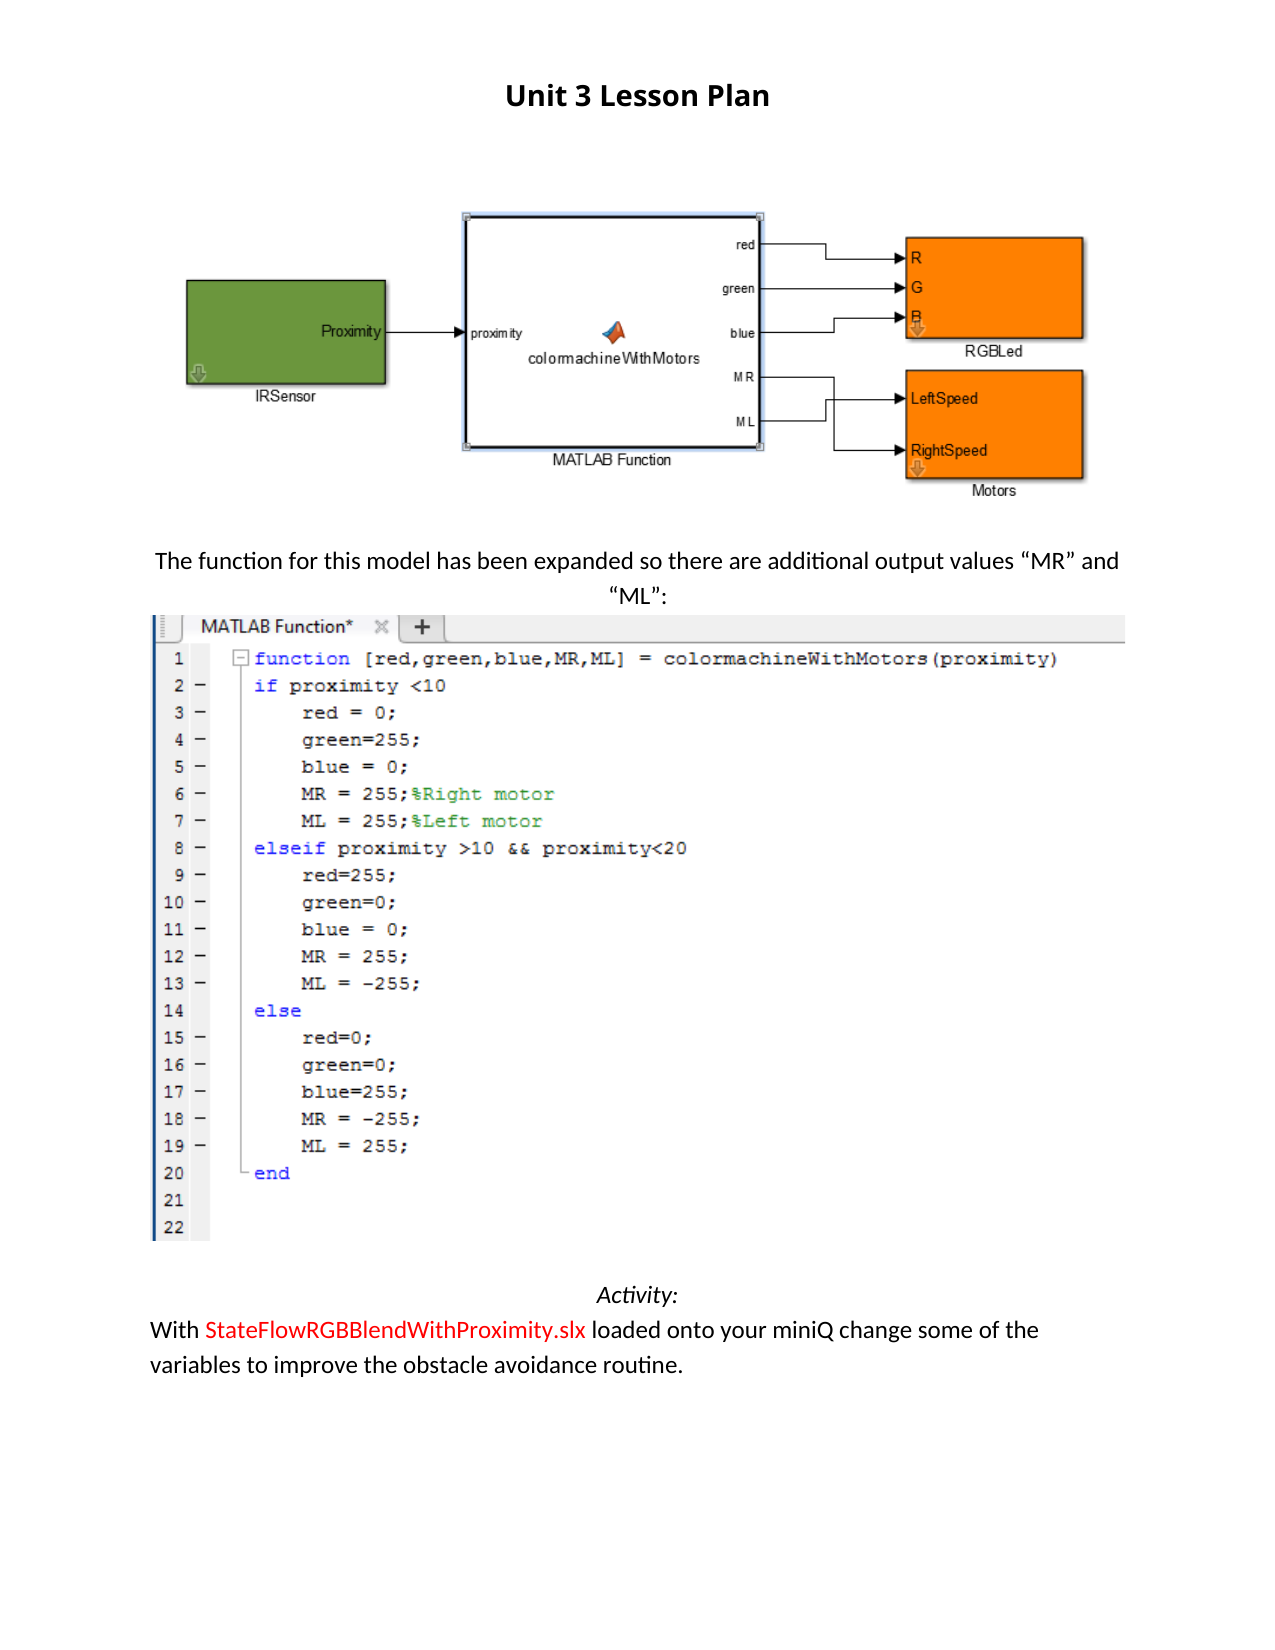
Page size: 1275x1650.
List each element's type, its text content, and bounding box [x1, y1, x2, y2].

text With StateFlowRGBBlendWithProximity.slx loaded onto your miniQ change some of the variables to improve the obstacle avoidance routine. [150, 1314, 1125, 1380]
picture [150, 615, 1125, 1241]
text Activity: [150, 1279, 1125, 1310]
picture [150, 150, 1125, 542]
text The function for this model has been expanded so there are additional output values “MR” and “ML”: [150, 546, 1125, 611]
